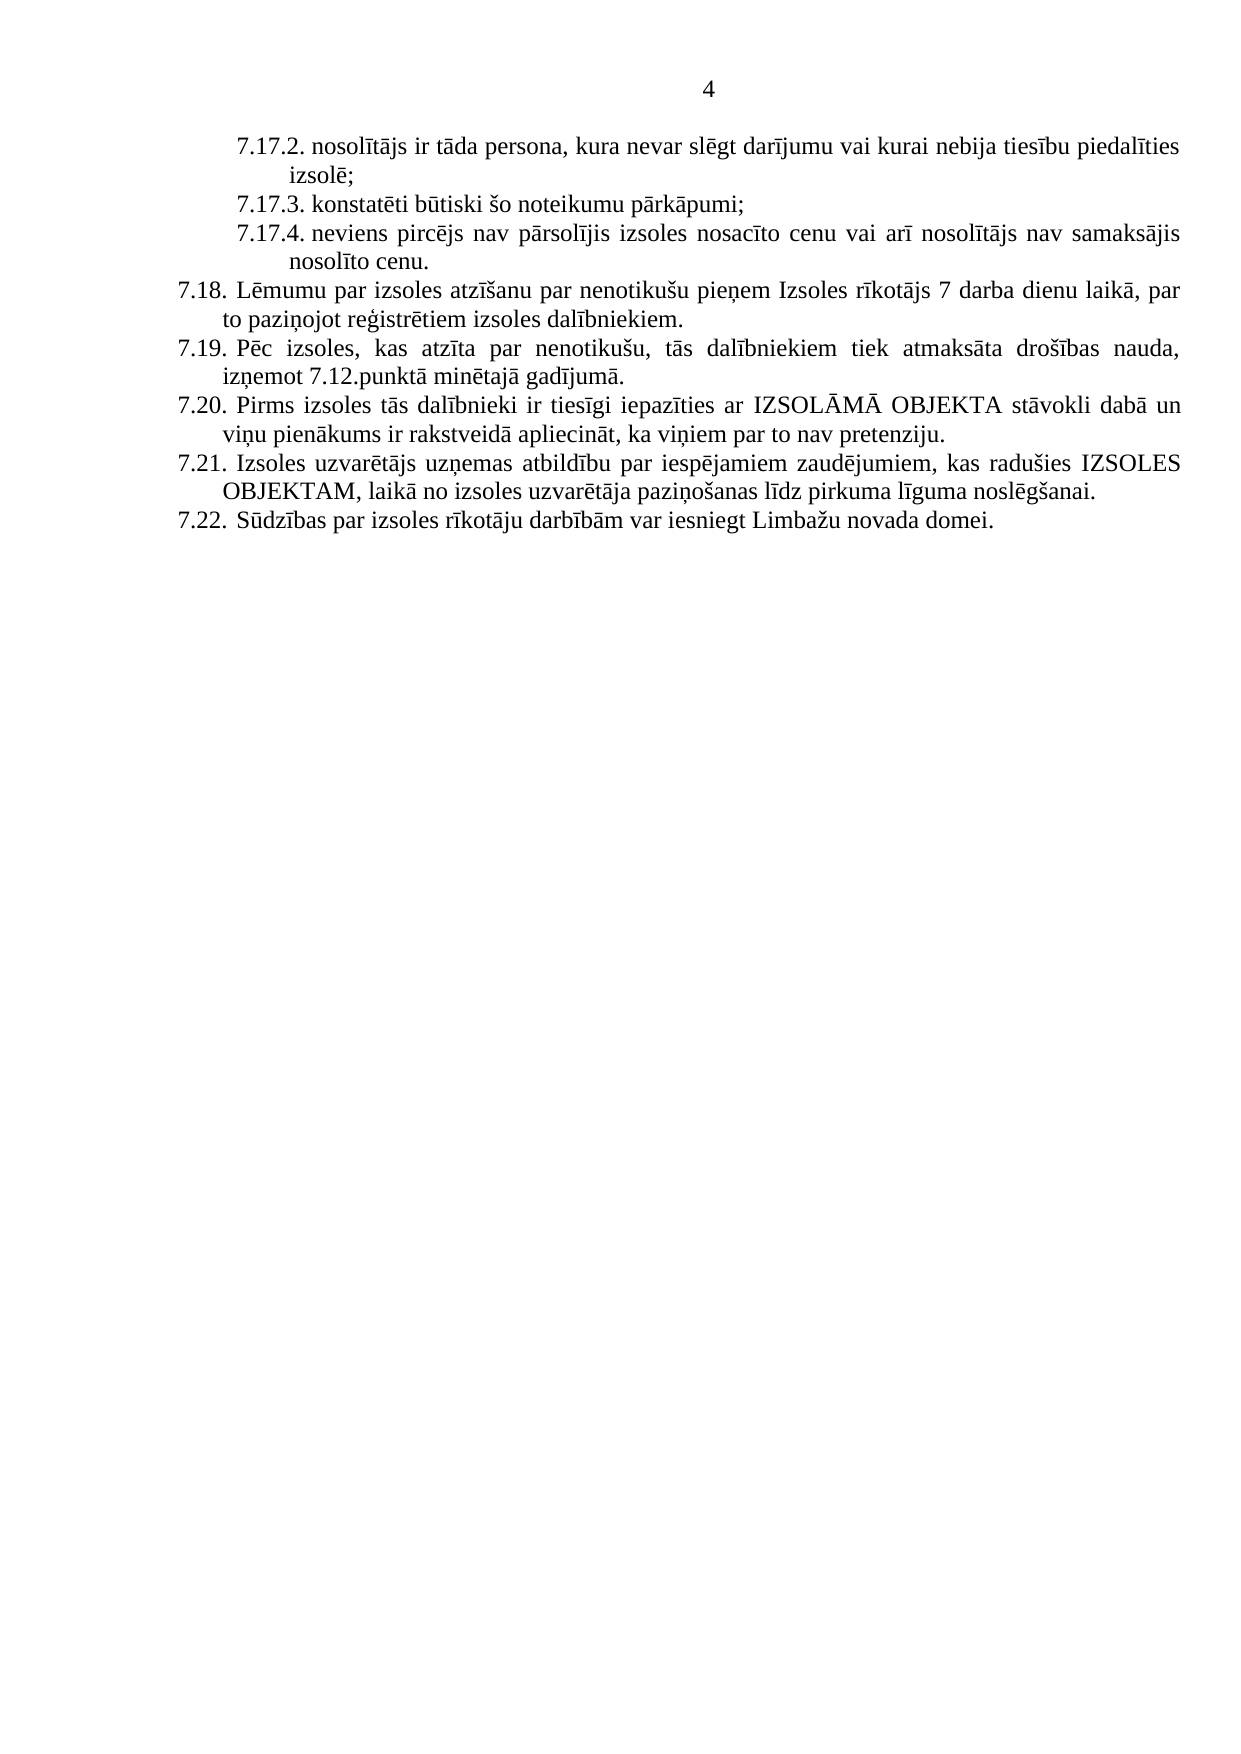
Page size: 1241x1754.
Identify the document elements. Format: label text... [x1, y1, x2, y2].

list Pirms izsoles tās dalībnieki ir tiesīgi iepazīties ar izsolāmā objekta stāvokli dabā un viņu pienākums ir rakstveidā apliecināt, ka viņiem par to nav pretenziju. [177, 390, 1181, 448]
list Izsoles uzvarētājs uzņemas atbildību par iespējamiem zaudējumiem, kas radušies izsolES objektam, laikā no izsoles uzvarētāja paziņošanas līdz pirkuma līguma noslēgšanai. [177, 448, 1181, 505]
list Lēmumu par izsoles atzīšanu par nenotikušu pieņem Izsoles rīkotājs 7 darba dienu laikā, par to paziņojot reģistrētiem izsoles dalībniekiem. [177, 275, 1181, 333]
list Sūdzības par izsoles rīkotāju darbībām var iesniegt Limbažu novada domei. [177, 505, 1181, 534]
list nosolītājs ir tāda persona, kura nevar slēgt darījumu vai kurai nebija tiesību piedalīties izsolē; [236, 131, 1181, 189]
list Pēc izsoles, kas atzīta par nenotikušu, tās dalībniekiem tiek atmaksāta drošības nauda, izņemot 7.12.punktā minētajā gadījumā. [177, 333, 1181, 390]
list neviens pircējs nav pārsolījis izsoles nosacīto cenu vai arī nosolītājs nav samaksājis nosolīto cenu. [236, 218, 1181, 275]
list konstatēti būtiski šo noteikumu pārkāpumi; [236, 189, 1181, 218]
